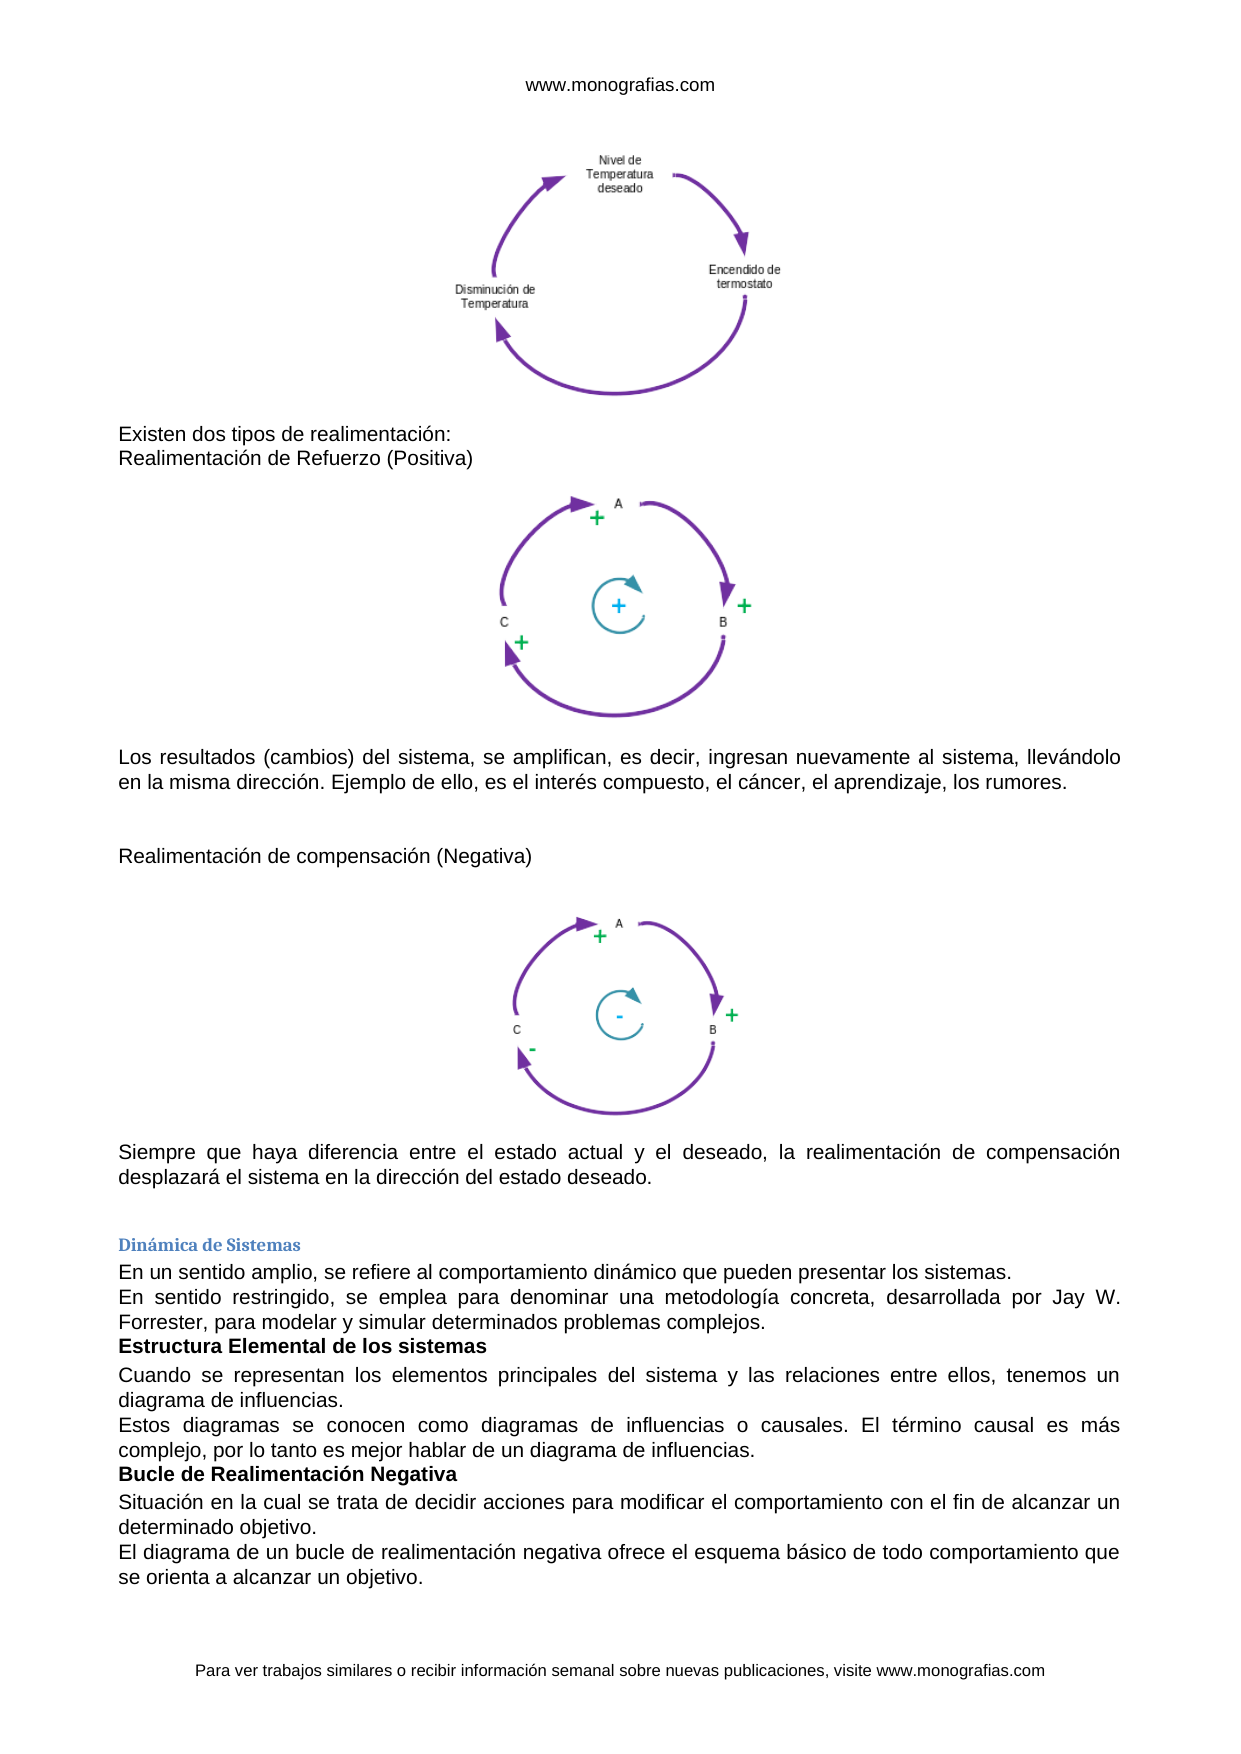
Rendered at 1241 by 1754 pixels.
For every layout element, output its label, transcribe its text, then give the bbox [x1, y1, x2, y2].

text Estos diagramas se conocen como diagramas de influencias o causales. El término causal es más complejo, por lo tanto es mejor hablar de un diagrama de influencias. [118, 1412, 1122, 1462]
subtitle Dinámica de Sistemas [118, 1234, 1122, 1256]
text En sentido restringido, se emplea para denominar una metodología concreta, desarrollada por Jay W. Forrester, para modelar y simular determinados problemas complejos. [118, 1284, 1122, 1334]
text Realimentación de compensación (Negativa) [118, 844, 1122, 868]
text Los resultados (cambios) del sistema, se amplifican, es decir, ingresan nuevamente al sistema, llevándolo en la misma dirección. Ejemplo de ello, es el interés compuesto, el cáncer, el aprendizaje, los rumores. [118, 744, 1122, 794]
text Cuando se representan los elementos principales del sistema y las relaciones entre ellos, tenemos un diagrama de influencias. [118, 1362, 1122, 1412]
text El diagrama de un bucle de realimentación negativa ofrece el esquema básico de todo comportamiento que se orienta a alcanzar un objetivo. [118, 1539, 1122, 1589]
text Situación en la cual se trata de decidir acciones para modificar el comportamiento con el fin de alcanzar un determinado objetivo. [118, 1489, 1122, 1539]
text Estructura Elemental de los sistemas [118, 1334, 1122, 1358]
text Bucle de Realimentación Negativa [118, 1462, 1122, 1486]
text En un sentido amplio, se refiere al comportamiento dinámico que pueden presentar los sistemas. [118, 1259, 1122, 1284]
text Realimentación de Refuerzo (Positiva) [118, 446, 1122, 470]
text Existen dos tipos de realimentación: [118, 421, 1122, 446]
text Siempre que haya diferencia entre el estado actual y el deseado, la realimentación de compensación desplazará el sistema en la dirección del estado deseado. [118, 1138, 1122, 1188]
